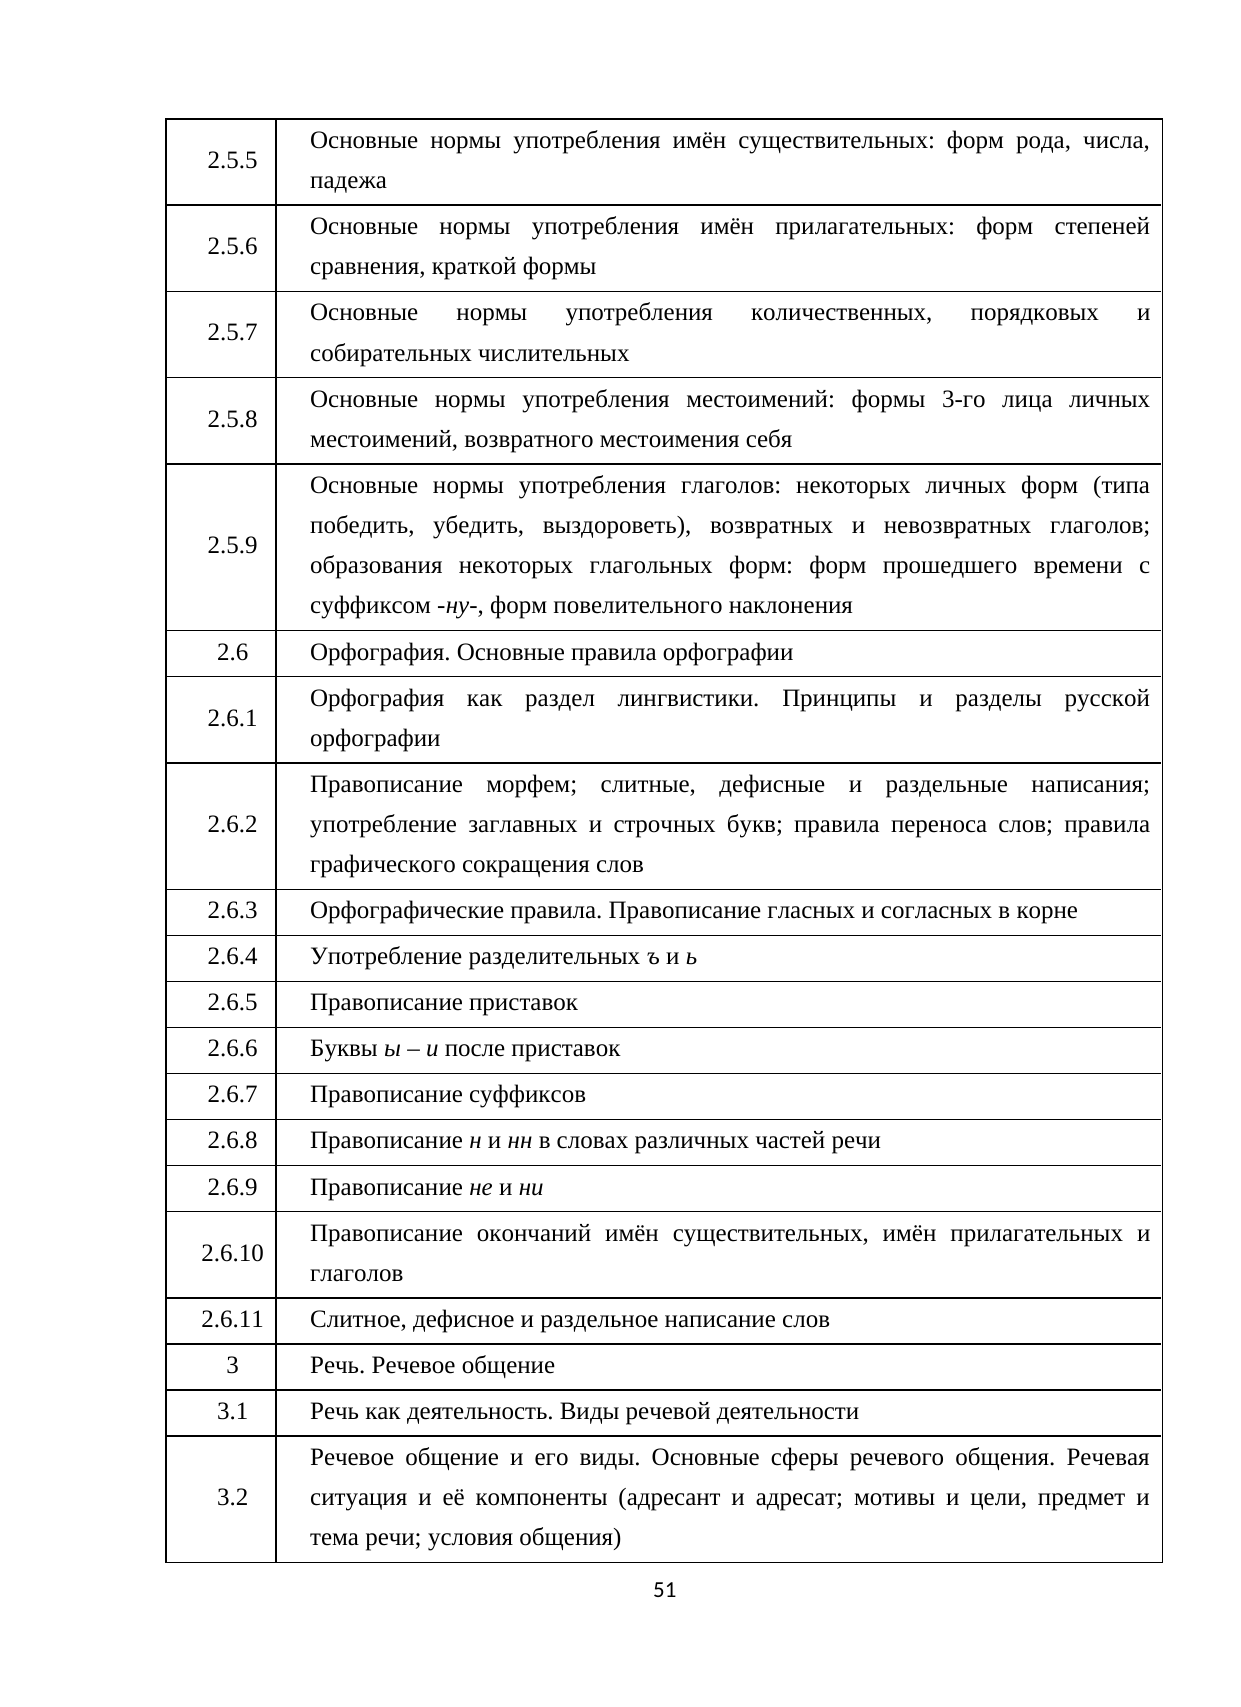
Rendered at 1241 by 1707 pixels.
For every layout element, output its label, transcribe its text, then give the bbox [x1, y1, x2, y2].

table_cell Слитное, дефисное и раздельное написание слов [277, 1297, 1162, 1343]
table_cell Правописание суффиксов [277, 1073, 1162, 1119]
table_cell Основные нормы употребления глаголов: некоторых личных форм (типа победить, убедить, выздороветь), возвратных и невозвратных глаголов; образования некоторых глагольных форм: форм прошедшего времени с суффиксом -ну-, форм повелительного наклонения [277, 463, 1162, 630]
table_cell 2.6.2 [167, 764, 275, 888]
table_cell 2.6.9 [167, 1166, 275, 1211]
table_cell 3 [167, 1345, 275, 1389]
table_cell 2.5.9 [167, 465, 275, 630]
table_cell Основные нормы употребления количественных, порядковых и собирательных числительных [277, 291, 1162, 377]
table_cell 2.6 [167, 631, 275, 676]
table_cell 2.6.8 [167, 1120, 275, 1165]
table_cell Орфография. Основные правила орфографии [277, 630, 1162, 676]
table_cell 2.6.10 [167, 1212, 275, 1297]
table_cell Основные нормы употребления местоимений: формы 3-го лица личных местоимений, возвратного местоимения себя [277, 377, 1162, 463]
table_cell 2.5.5 [167, 120, 275, 204]
table_cell Орфографические правила. Правописание гласных и согласных в корне [277, 889, 1162, 934]
table_cell 2.5.6 [167, 206, 275, 291]
table_cell Правописание морфем; слитные, дефисные и раздельные написания; употребление заглавных и строчных букв; правила переноса слов; правила графического сокращения слов [277, 762, 1162, 888]
table_cell Буквы ы – и после приставок [277, 1027, 1162, 1073]
table_cell Правописание н и нн в словах различных частей речи [277, 1119, 1162, 1165]
table_cell Орфография как раздел лингвистики. Принципы и разделы русской орфографии [277, 676, 1162, 762]
table_cell 2.6.7 [167, 1074, 275, 1119]
table_cell Употребление разделительных ъ и ь [277, 935, 1162, 981]
table_cell Основные нормы употребления имён прилагательных: форм степеней сравнения, краткой формы [277, 204, 1162, 291]
table_cell 2.6.4 [167, 936, 275, 981]
table_cell 2.5.7 [167, 292, 275, 377]
table_cell 2.6.11 [167, 1299, 275, 1343]
table_cell 2.6.6 [167, 1028, 275, 1073]
table_cell 2.5.8 [167, 378, 275, 463]
table_cell 3.1 [167, 1391, 275, 1435]
table_cell Основные нормы употребления имён существительных: форм рода, числа, падежа [277, 120, 1162, 204]
table_cell Правописание не и ни [277, 1165, 1162, 1211]
table_cell Речевое общение и его виды. Основные сферы речевого общения. Речевая ситуация и её компоненты (адресант и адресат; мотивы и цели, предмет и тема речи; условия общения) [277, 1435, 1162, 1562]
table_cell 2.6.3 [167, 890, 275, 934]
table_cell Правописание приставок [277, 981, 1162, 1027]
table_cell Правописание окончаний имён существительных, имён прилагательных и глаголов [277, 1211, 1162, 1297]
table_cell 2.6.1 [167, 677, 275, 762]
table_cell 3.2 [167, 1437, 275, 1562]
table_cell Речь. Речевое общение [277, 1343, 1162, 1389]
table_cell Речь как деятельность. Виды речевой деятельности [277, 1389, 1162, 1435]
table_cell 2.6.5 [167, 982, 275, 1027]
